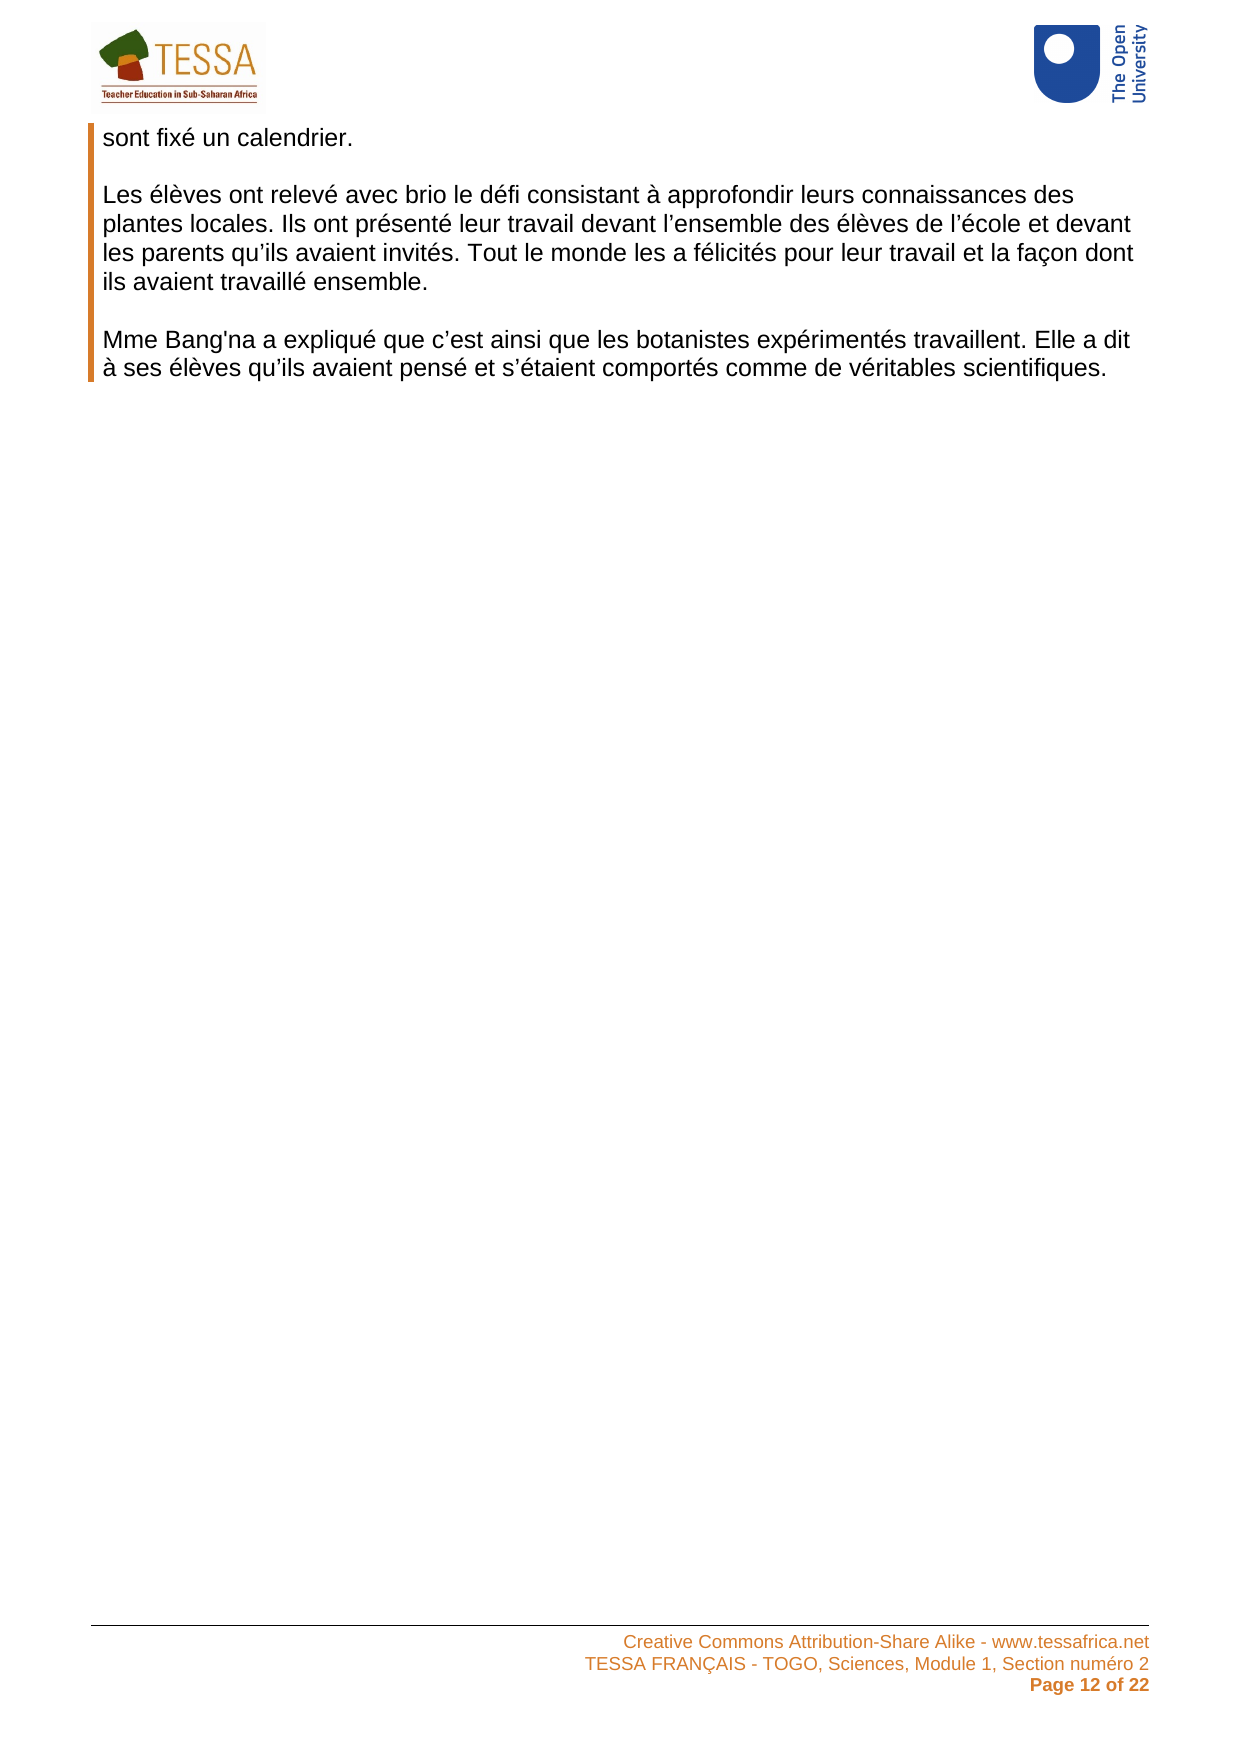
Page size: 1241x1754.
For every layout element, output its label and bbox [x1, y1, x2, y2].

picture [91, 22, 266, 114]
table_cell [94, 123, 1154, 382]
picture [1034, 25, 1148, 103]
